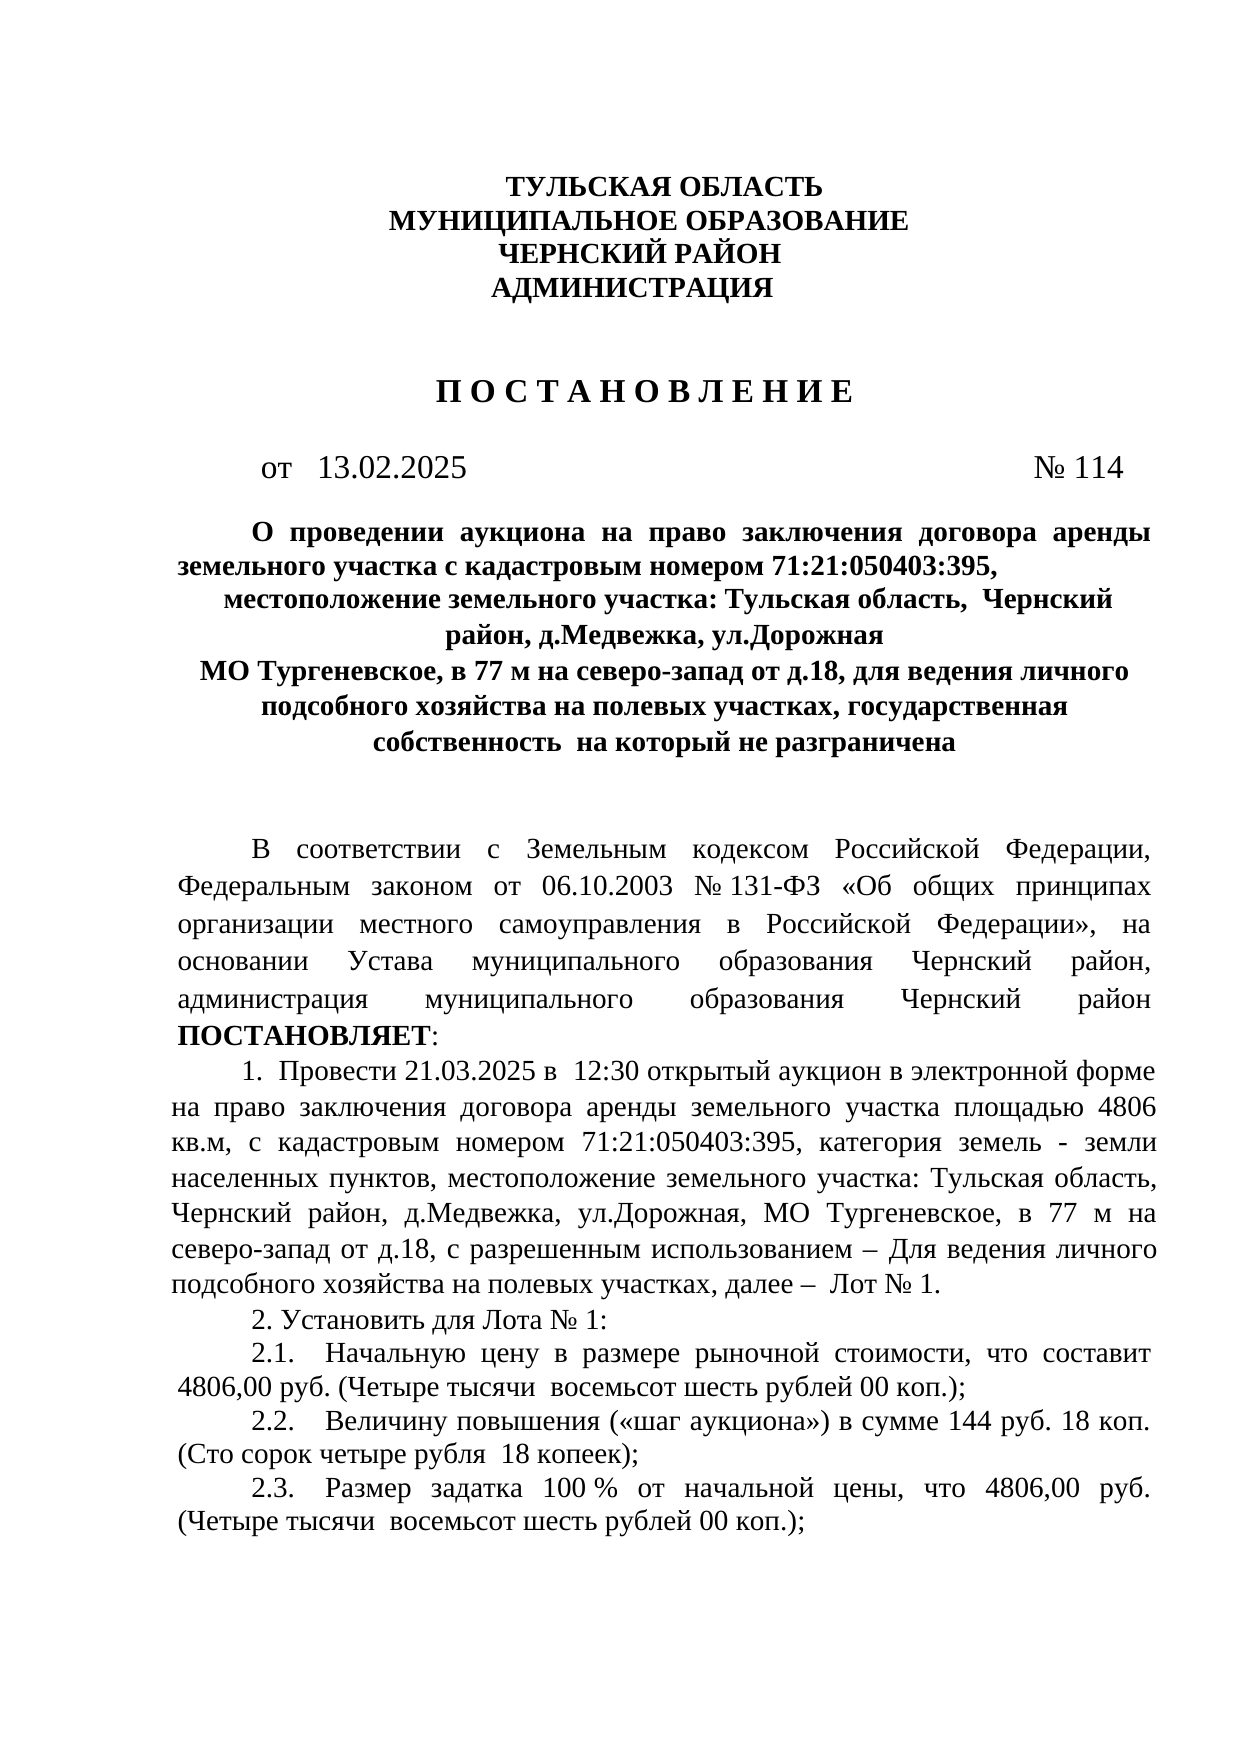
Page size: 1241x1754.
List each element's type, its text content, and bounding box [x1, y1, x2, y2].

list Размер задатка 100 % от начальной цены, что 4806,00 руб. (Четыре тысячи восемьсот шесть рублей 00 коп.); [177, 1470, 1152, 1537]
text ТУЛЬСКАЯ ОБЛАСТЬ [177, 169, 1152, 203]
text О проведении аукциона на право заключения договора аренды земельного участка с кадастровым номером 71:21:050403:395, [177, 514, 1152, 582]
text МО Тургеневское, в 77 м на северо-запад от д.18, для ведения личного подсобного хозяйства на полевых участках, государственная собственность на который не разграничена [171, 653, 1158, 757]
list Величину повышения («шаг аукциона») в сумме 144 руб. 18 коп. (Сто сорок четыре рубля 18 копеек); [177, 1403, 1152, 1470]
text В соответствии с Земельным кодексом Российской Федерации, Федеральным законом от 06.10.2003 № 131-ФЗ «Об общих принципах организации местного самоуправления в Российской Федерации», на основании Устава муниципального образования Чернский район, администрация муниципального образования Чернский район ПОСТАНОВЛЯЕТ: [177, 828, 1152, 1053]
text 2. Установить для Лота № 1: [177, 1302, 1152, 1336]
text местоположение земельного участка: Тульская область, Чернский район, д.Медвежка, ул.Дорожная [171, 582, 1158, 651]
text П О С Т А Н О В Л Е Н И Е [177, 371, 1152, 409]
text АДМИНИСТРАЦИЯ [177, 270, 1152, 304]
text от 13.02.2025 № 114 [177, 447, 1152, 486]
text 1. Провести 21.03.2025 в 12:30 открытый аукцион в электронной форме на право заключения договора аренды земельного участка площадью 4806 кв.м, с кадастровым номером 71:21:050403:395, категория земель - земли населенных пунктов, местоположение земельного участка: Тульская область, Чернский район, д.Медвежка, ул.Дорожная, МО Тургеневское, в 77 м на северо-запад от д.18, с разрешенным использованием – Для ведения личного подсобного хозяйства на полевых участках, далее – Лот № 1. [171, 1053, 1158, 1300]
list Начальную цену в размере рыночной стоимости, что составит 4806,00 руб. (Четыре тысячи восемьсот шесть рублей 00 коп.); [177, 1336, 1152, 1403]
text ЧЕРНСКИЙ РАЙОН [177, 237, 1152, 270]
text МУНИЦИПАЛЬНОЕ ОБРАЗОВАНИЕ [177, 203, 1152, 237]
